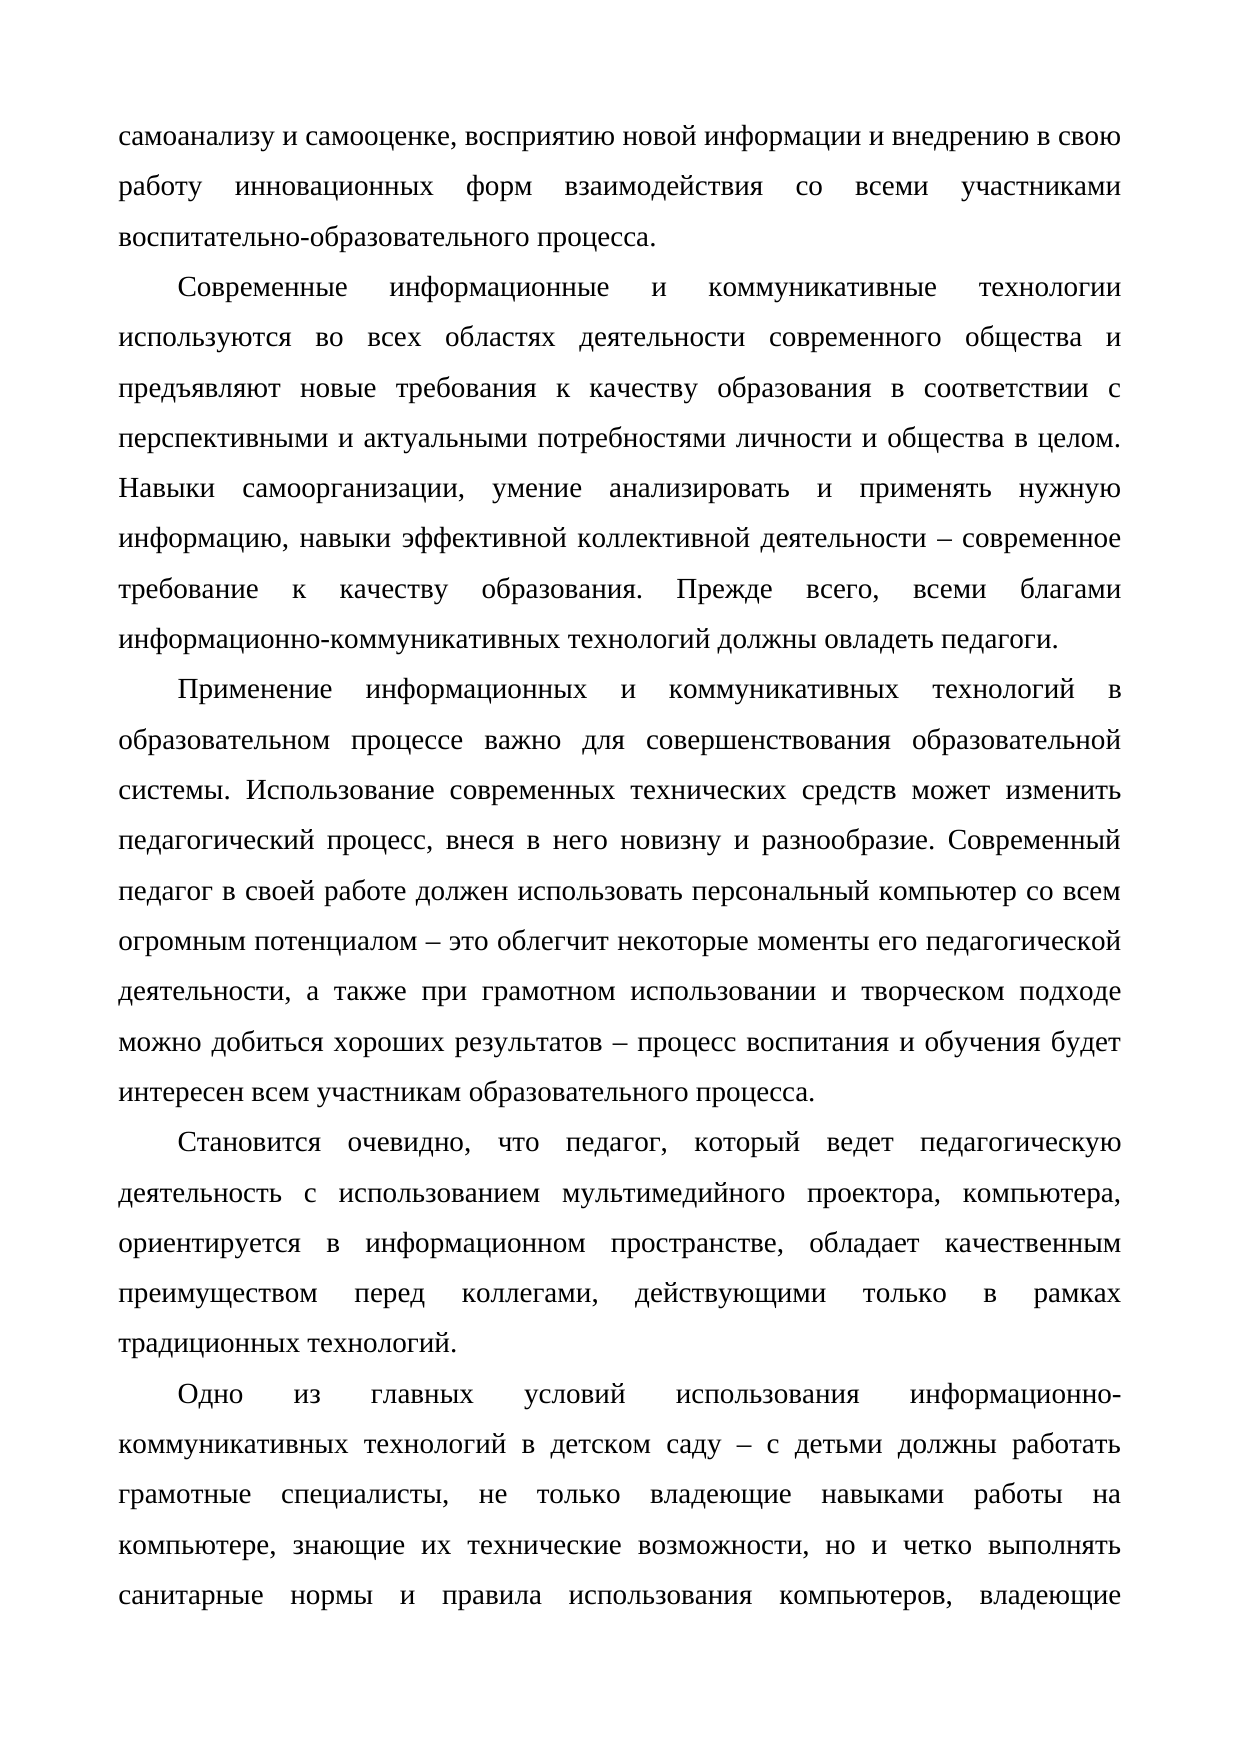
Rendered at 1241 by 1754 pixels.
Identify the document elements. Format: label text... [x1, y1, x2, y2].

text Становится очевидно, что педагог, который ведет педагогическую деятельность с использованием мультимедийного проектора, компьютера, ориентируется в информационном пространстве, обладает качественным преимуществом перед коллегами, действующими только в рамках традиционных технологий. [118, 1124, 1122, 1359]
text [118, 1376, 1122, 1611]
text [118, 118, 1122, 252]
text Современные информационные и коммуникативные технологии используются во всех областях деятельности современного общества и предъявляют новые требования к качеству образования в соответствии с перспективными и актуальными потребностями личности и общества в целом. Навыки самоорганизации, умение анализировать и применять нужную информацию, навыки эффективной коллективной деятельности – современное требование к качеству образования. Прежде всего, всеми благами информационно-коммуникативных технологий должны овладеть педагоги. [118, 269, 1122, 655]
text Применение информационных и коммуникативных технологий в образовательном процессе важно для совершенствования образовательной системы. Использование современных технических средств может изменить педагогический процесс, внеся в него новизну и разнообразие. Современный педагог в своей работе должен использовать персональный компьютер со всем огромным потенциалом – это облегчит некоторые моменты его педагогической деятельности, а также при грамотном использовании и творческом подходе можно добиться хороших результатов – процесс воспитания и обучения будет интересен всем участникам образовательного процесса. [118, 672, 1122, 1108]
